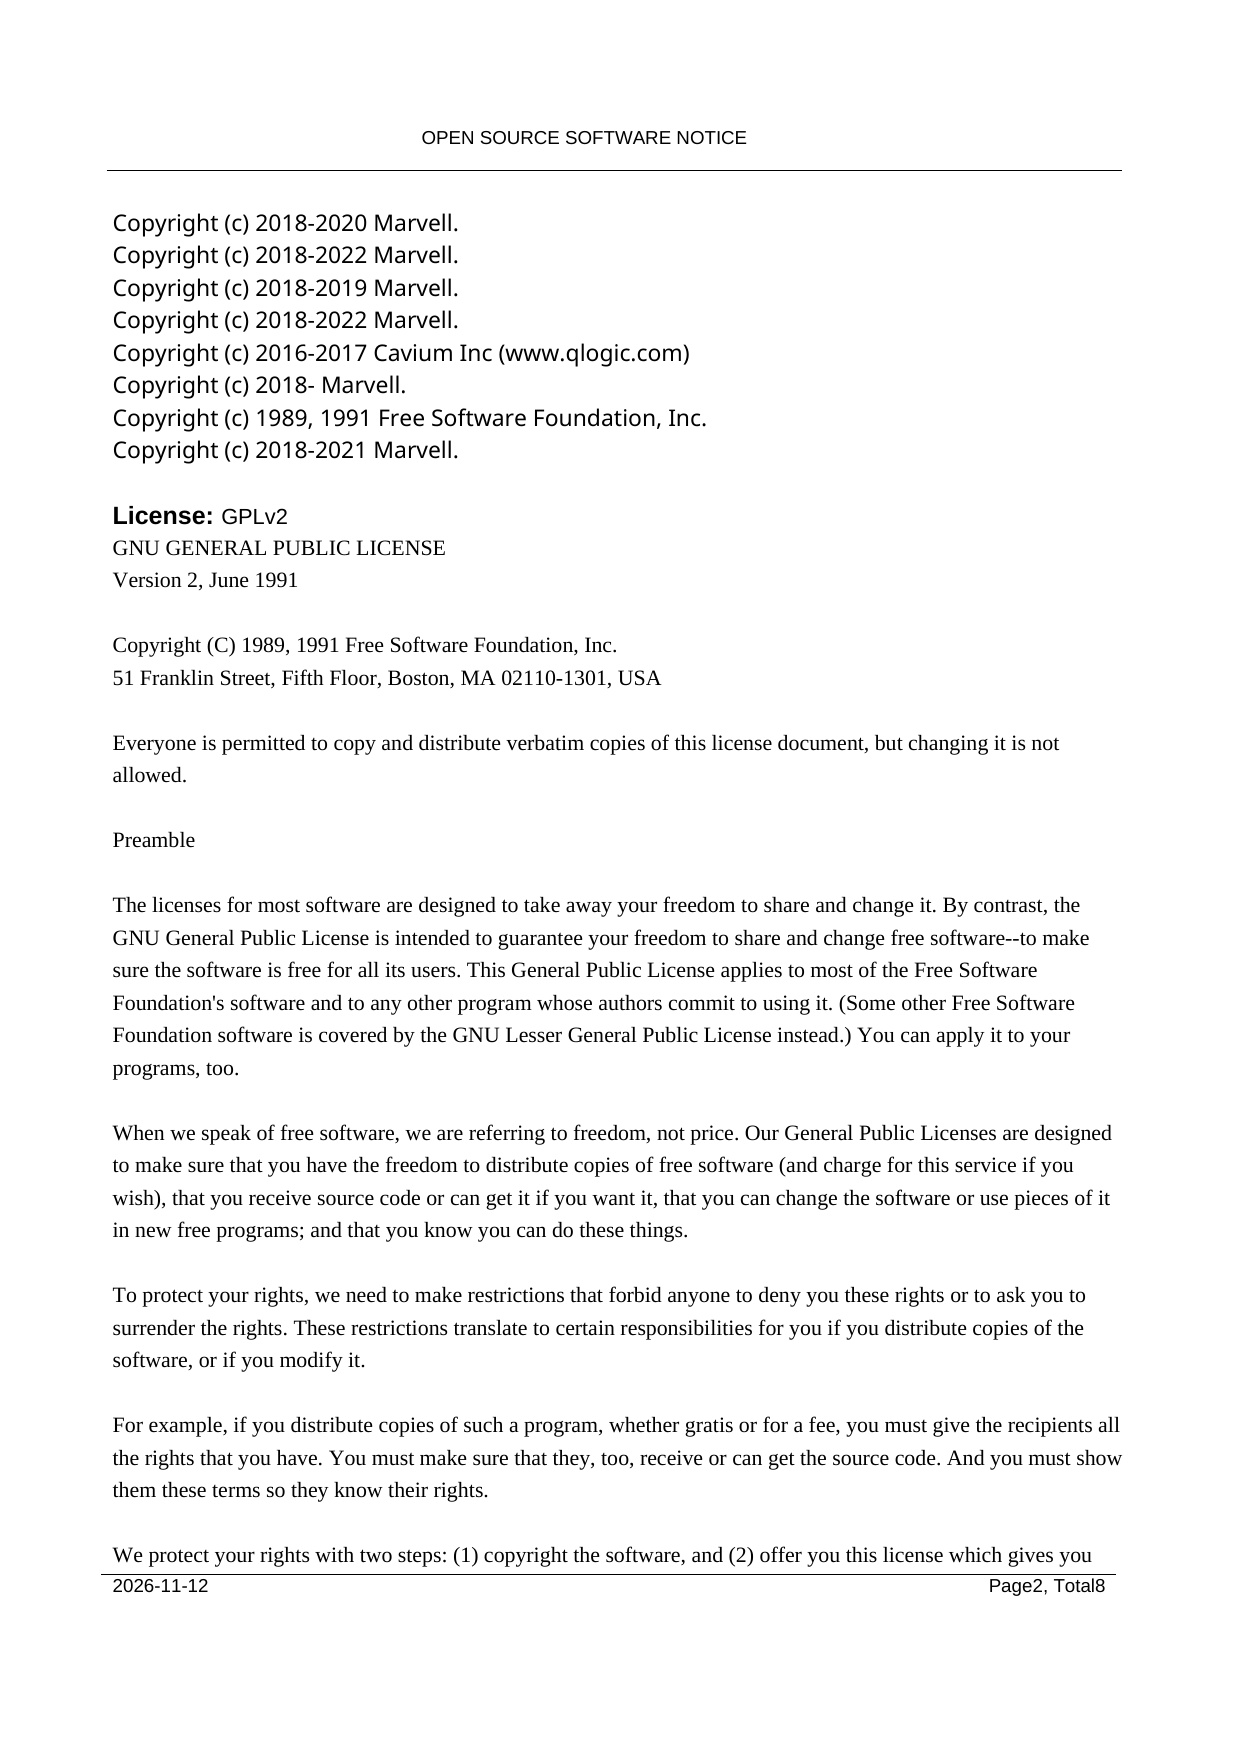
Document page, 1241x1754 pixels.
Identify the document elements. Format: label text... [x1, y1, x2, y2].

text License: GPLv2 [112, 499, 1128, 531]
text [112, 206, 1128, 499]
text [112, 531, 1128, 1571]
